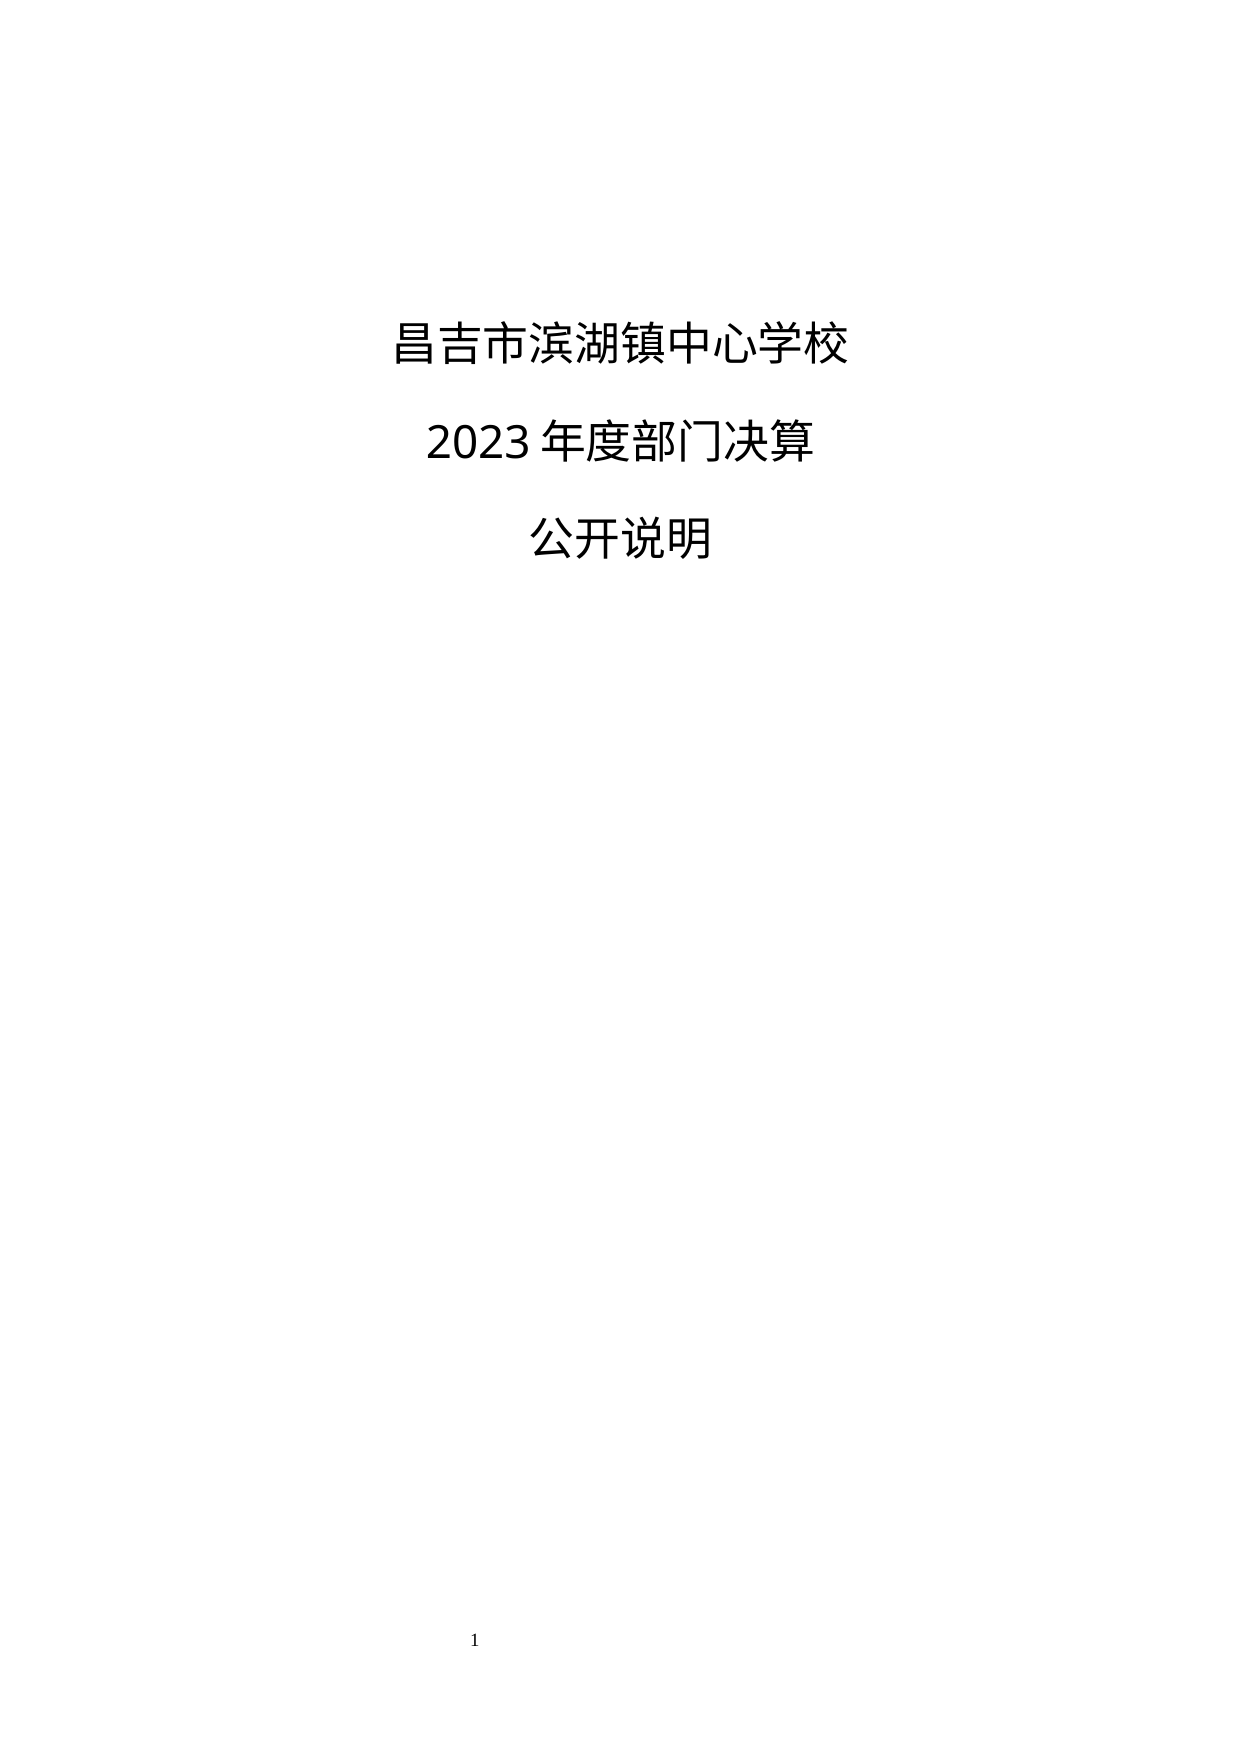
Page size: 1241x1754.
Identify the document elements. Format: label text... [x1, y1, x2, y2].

text 2023年度部门决算 [187, 389, 1053, 487]
text 昌吉市滨湖镇中心学校 [187, 292, 1053, 389]
text 公开说明 [187, 487, 1053, 584]
